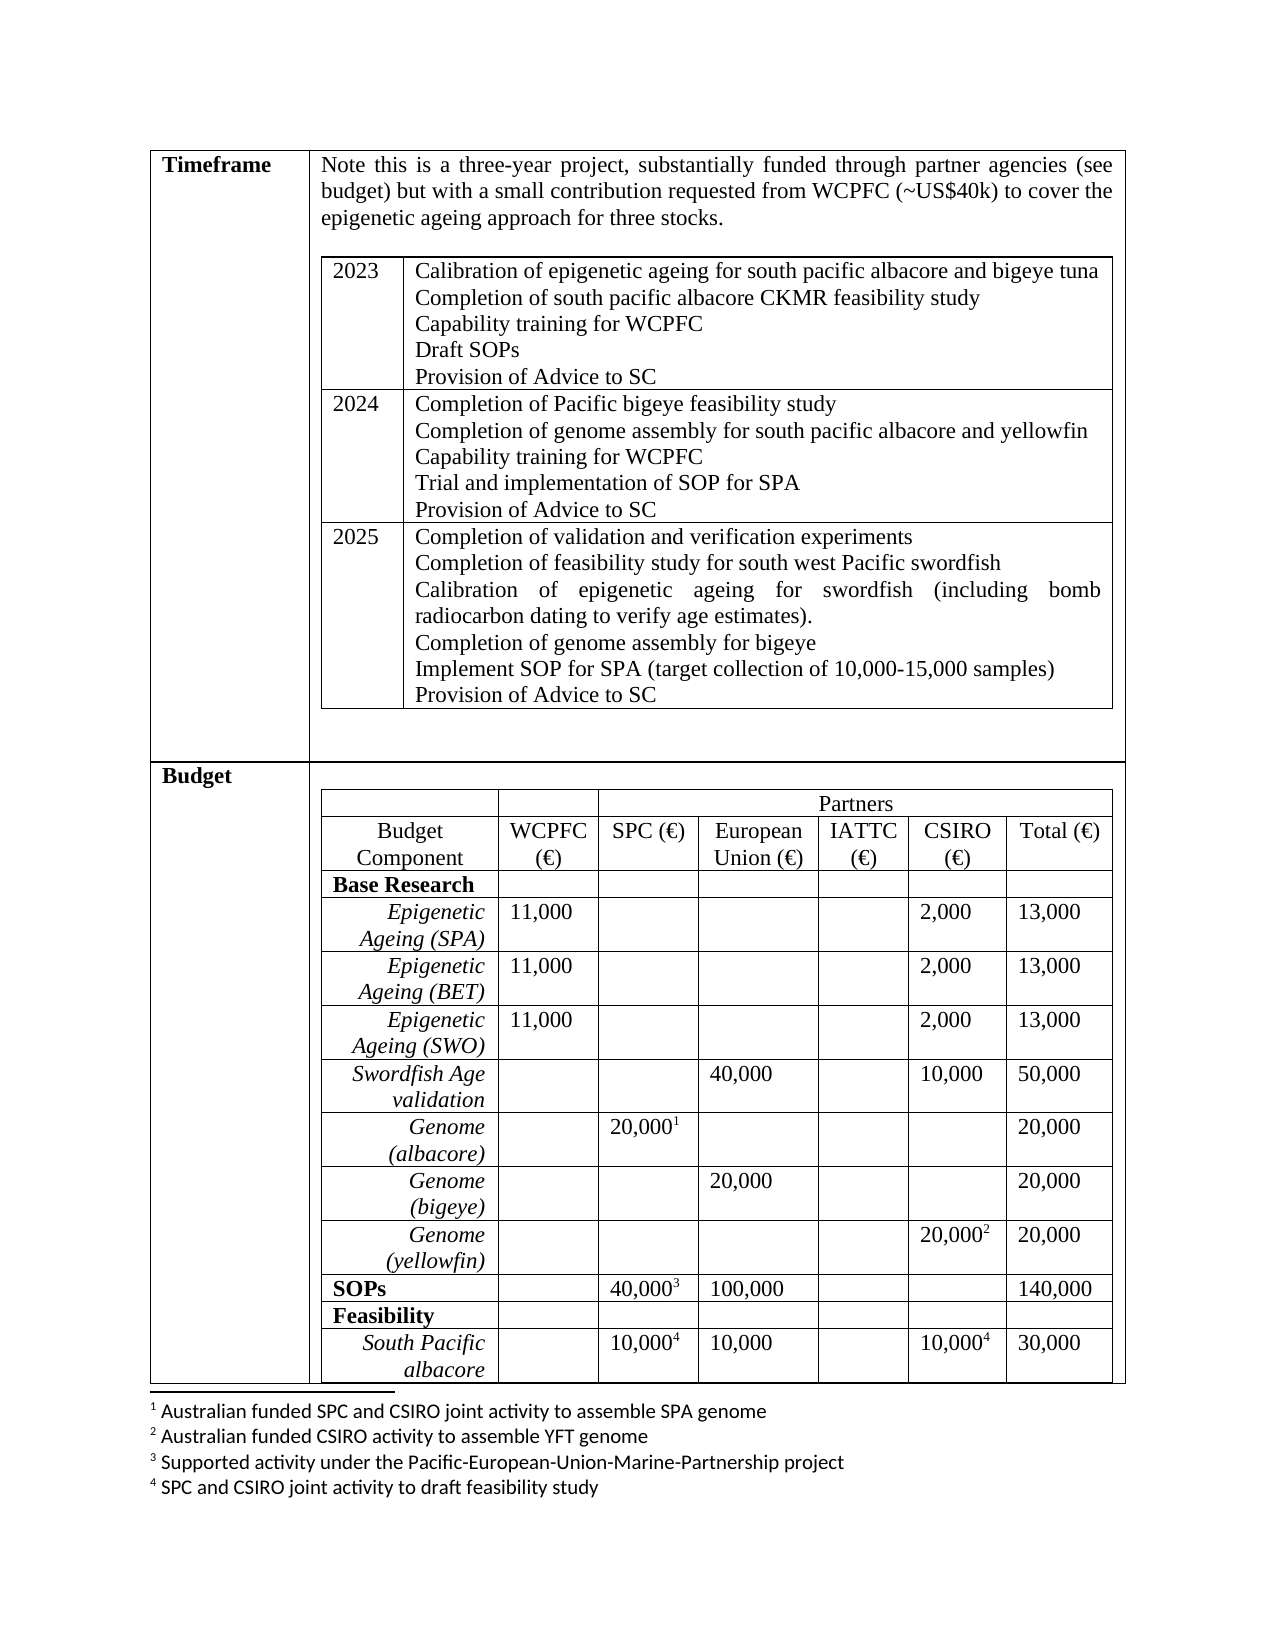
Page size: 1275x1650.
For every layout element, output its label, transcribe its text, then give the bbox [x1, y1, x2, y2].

table_cell Budget [151, 763, 309, 1383]
table_cell Note this is a three-year project, substantially funded through partner agencies (see budget) but with a small contribution requested from WCPFC (~US$40k) to cover the epigenetic ageing approach for three stocks. [310, 151, 1125, 761]
table_cell Timeframe [151, 151, 309, 761]
table_cell [310, 763, 1125, 1383]
